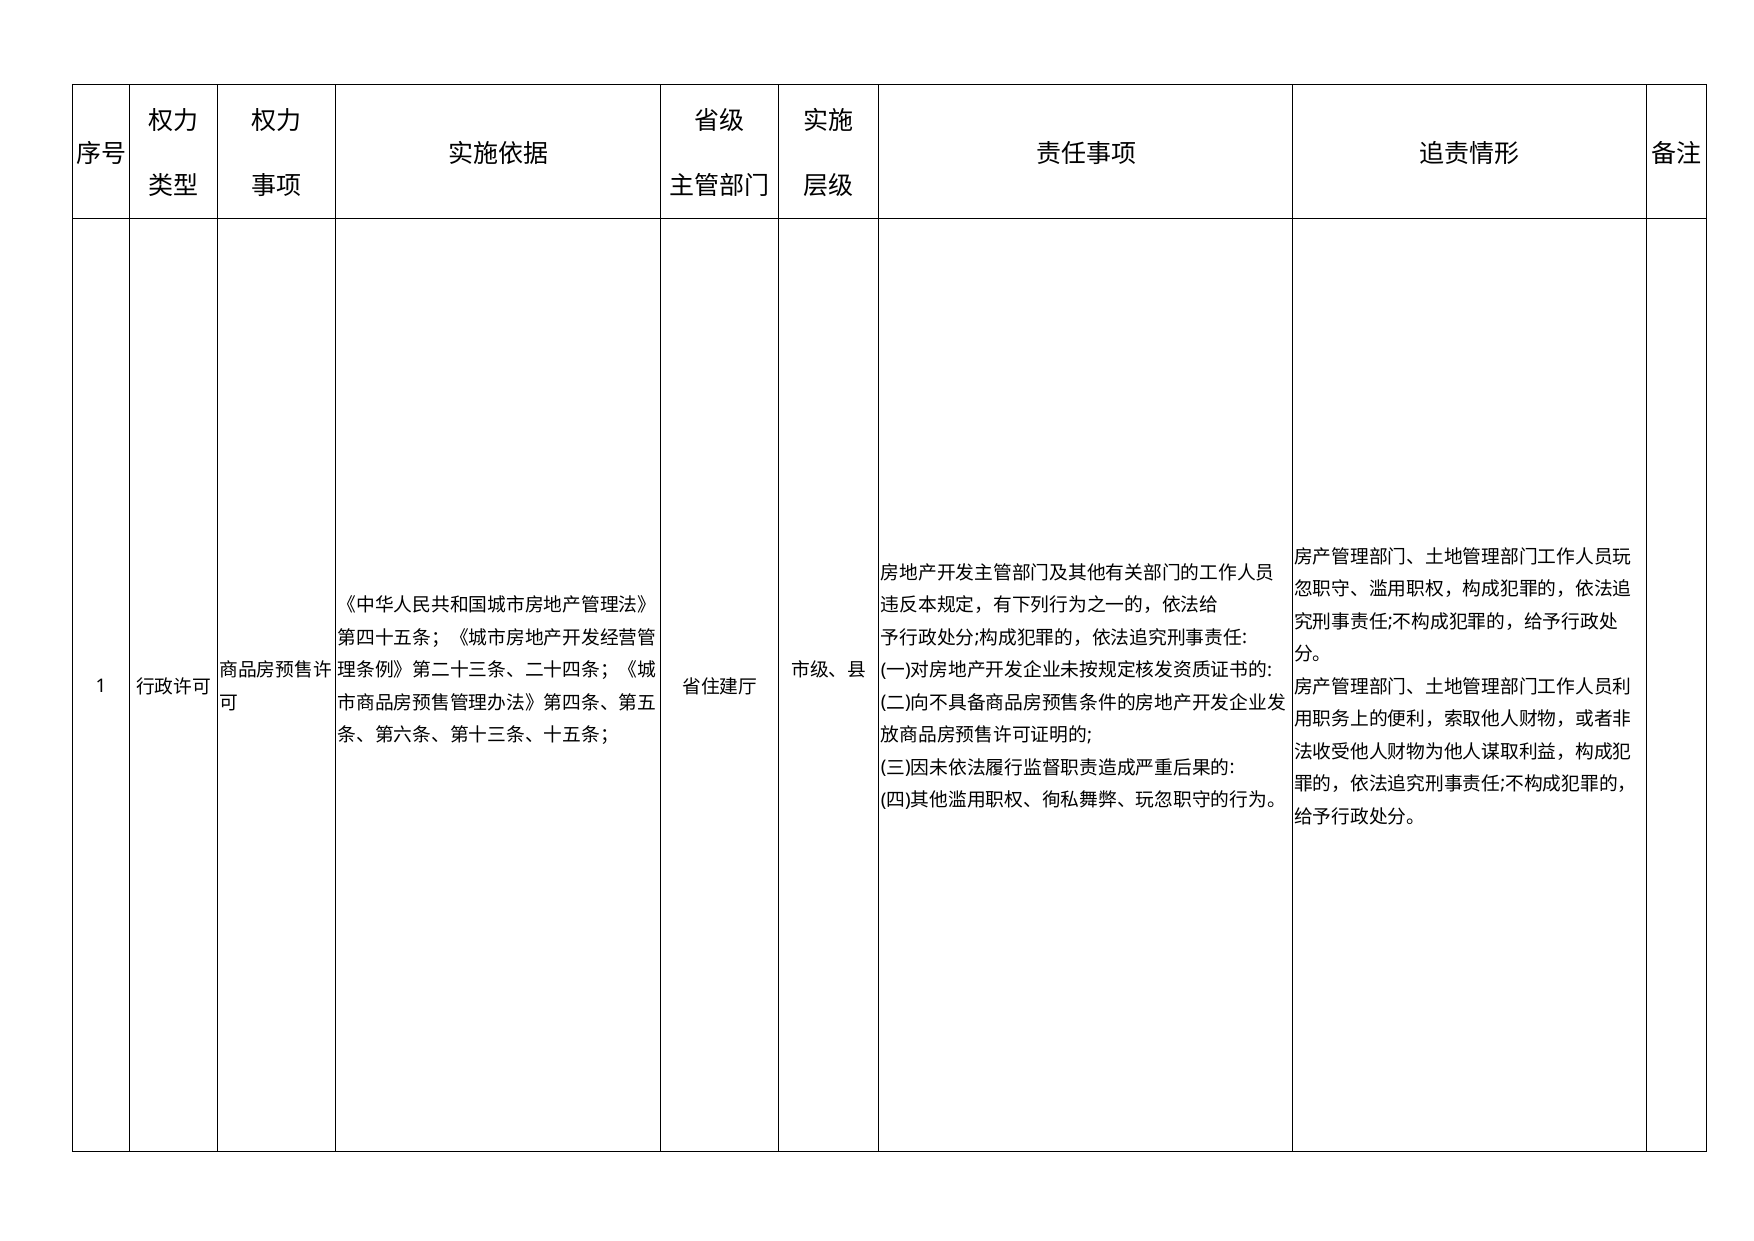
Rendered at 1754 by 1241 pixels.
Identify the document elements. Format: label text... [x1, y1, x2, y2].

table_header 省级 主管部门 [661, 85, 778, 218]
table_cell 《中华人民共和国城市房地产管理法》第四十五条；《城市房地产开发经营管理条例》第二十三条、二十四条；《城市商品房预售管理办法》第四条、第五条、第六条、第十三条、十五条； [336, 219, 660, 1151]
table_header 责任事项 [879, 85, 1292, 218]
table_cell 省住建厅 [661, 219, 778, 1151]
table_cell [1647, 219, 1706, 1151]
table_cell 商品房预售许可 [218, 219, 335, 1151]
table_cell 行政许可 [130, 219, 217, 1151]
table_header 备注 [1647, 85, 1706, 218]
table_header 权力 类型 [130, 85, 217, 218]
table_header 序号 [73, 85, 129, 218]
table_cell 市级、县 [779, 219, 878, 1151]
table_cell 房地产开发主管部门及其他有关部门的工作人员违反本规定，有下列行为之一的，依法给 予行政处分;构成犯罪的，依法追究刑事责任: (一)对房地产开发企业未按规定核发资质证书的: (二)向不具备商品房预售条件的房地产开发企业发放商品房预售许可证明的; (三)因未依法履行监督职责造成严重后果的: (四)其他滥用职权、徇私舞弊、玩忽职守的行为。 [879, 219, 1292, 1151]
table_cell 房产管理部门、土地管理部门工作人员玩忽职守、滥用职权，构成犯罪的，依法追究刑事责任;不构成犯罪的，给予行政处分。 房产管理部门、土地管理部门工作人员利用职务上的便利，索取他人财物，或者非法收受他人财物为他人谋取利益，构成犯罪的，依法追究刑事责任;不构成犯罪的，给予行政处分。 [1293, 219, 1646, 1151]
table_header 实施依据 [336, 85, 660, 218]
table_cell 1 [73, 219, 129, 1151]
table_header 权力 事项 [218, 85, 335, 218]
table_header 实施 层级 [779, 85, 878, 218]
table_header 追责情形 [1293, 85, 1646, 218]
